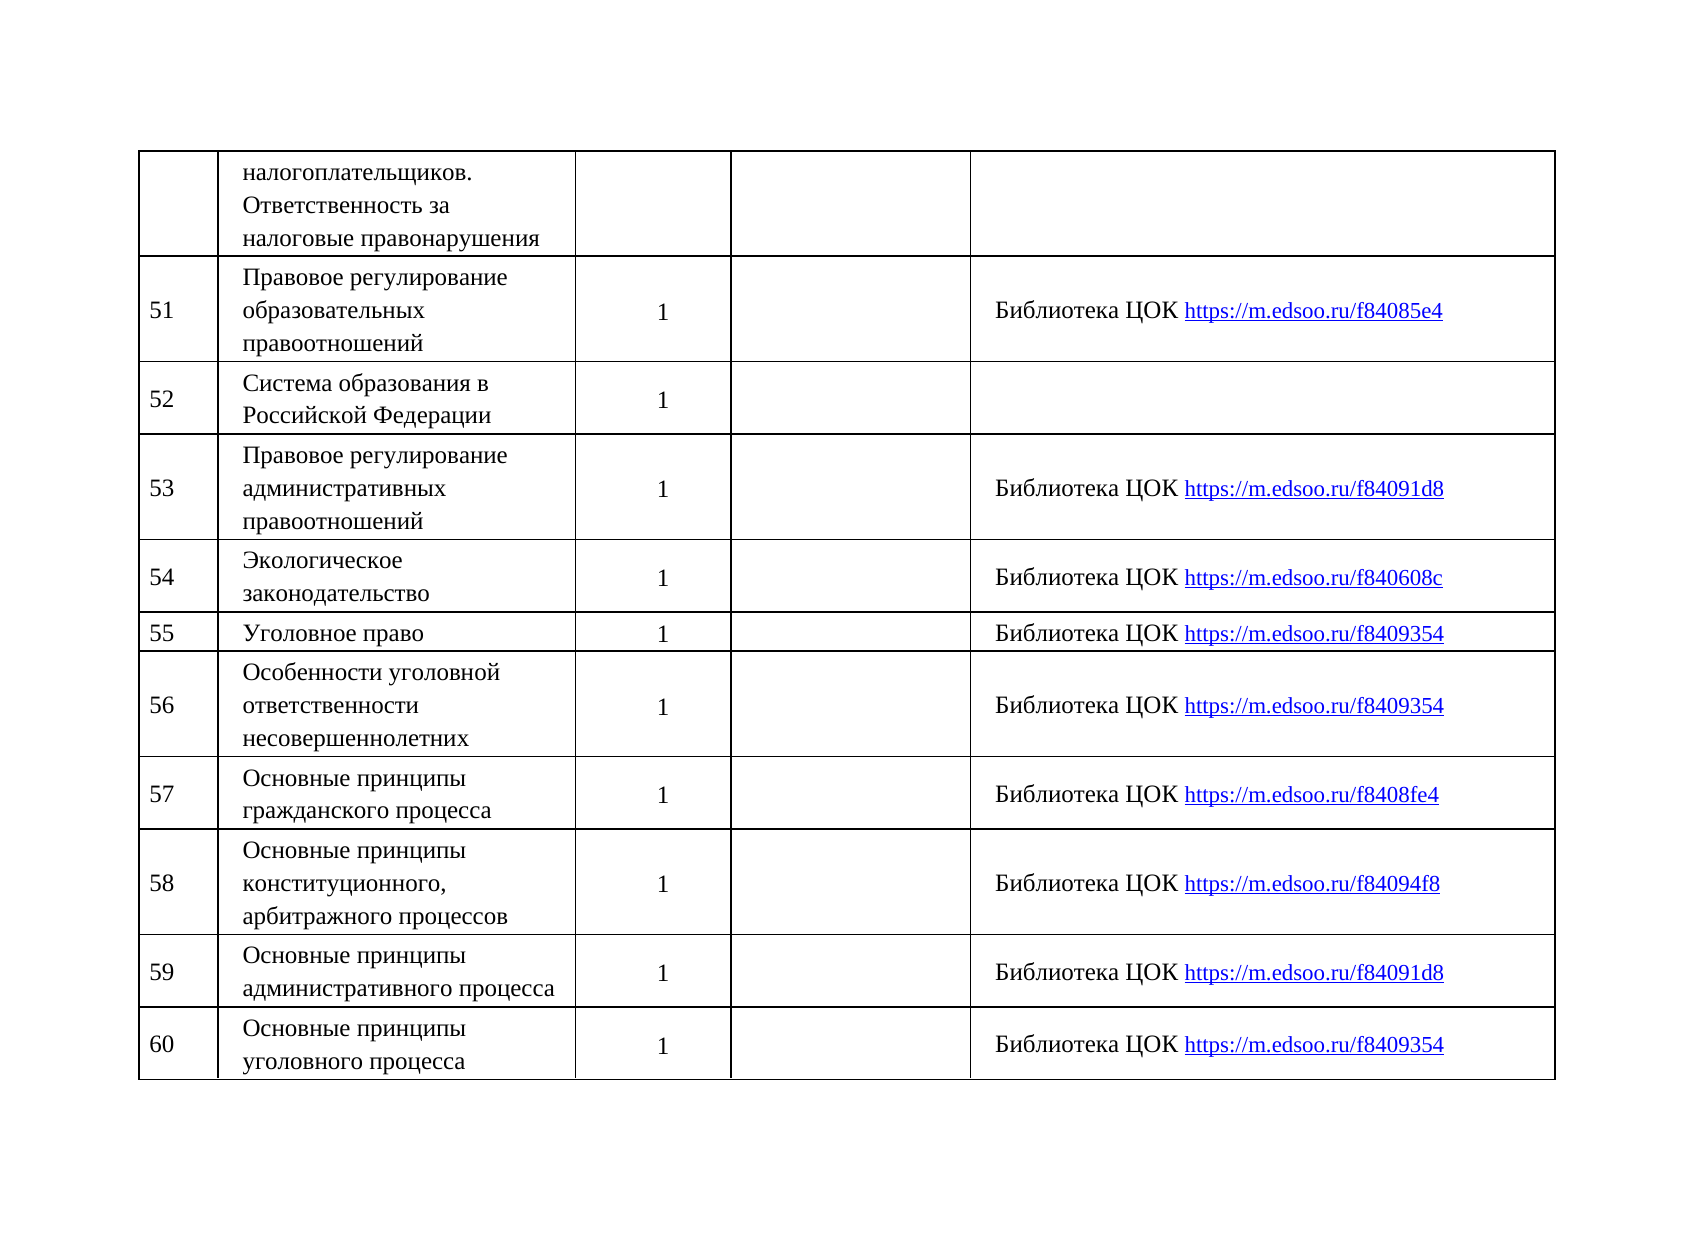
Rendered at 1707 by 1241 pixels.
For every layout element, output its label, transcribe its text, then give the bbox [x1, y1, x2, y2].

table_cell 1 [576, 257, 730, 361]
table_cell [732, 652, 970, 756]
table_cell 1 [576, 613, 730, 650]
table_cell 52 [140, 362, 217, 433]
table_cell 59 [140, 935, 217, 1006]
table_cell Библиотека ЦОК https://m.edsoo.ru/f8408fe4 [971, 757, 1554, 828]
table_cell 56 [140, 652, 217, 756]
table_cell 54 [140, 540, 217, 611]
table_cell 1 [576, 152, 730, 255]
table_cell 1 [576, 1008, 730, 1078]
table_cell 1 [576, 830, 730, 934]
table_cell [732, 1008, 970, 1078]
table_cell Система образования в Российской Федерации [219, 362, 575, 433]
table_cell Правовое регулирование образовательных правоотношений [219, 257, 575, 361]
table_cell 55 [140, 613, 217, 650]
table_cell Библиотека ЦОК https://m.edsoo.ru/f840608c [971, 540, 1554, 611]
table_cell 1 [576, 362, 730, 433]
table_cell 1 [576, 652, 730, 756]
table_cell [732, 830, 970, 934]
table_cell Библиотека ЦОК https://m.edsoo.ru/f84085e4 [971, 257, 1554, 361]
table_cell Правовое регулирование административных правоотношений [219, 435, 575, 539]
table_cell Библиотека ЦОК https://m.edsoo.ru/f84091d8 [971, 435, 1554, 539]
table_cell Библиотека ЦОК https://m.edsoo.ru/f8409354 [971, 652, 1554, 756]
table_cell 57 [140, 757, 217, 828]
table_cell [732, 152, 970, 255]
table_cell Уголовное право [219, 613, 575, 650]
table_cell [971, 152, 1554, 255]
table_cell Библиотека ЦОК https://m.edsoo.ru/f8409354 [971, 1008, 1554, 1078]
table_cell 51 [140, 257, 217, 361]
table_cell [732, 362, 970, 433]
table_cell Основные принципы конституционного, арбитражного процессов [219, 830, 575, 934]
table_cell Особенности уголовной ответственности несовершеннолетних [219, 652, 575, 756]
table_cell Основные принципы уголовного процесса [219, 1008, 575, 1078]
table_cell Основные принципы гражданского процесса [219, 757, 575, 828]
table_cell Библиотека ЦОК https://m.edsoo.ru/f84091d8 [971, 935, 1554, 1006]
table_cell [732, 435, 970, 539]
table_cell [732, 540, 970, 611]
table_cell 1 [576, 935, 730, 1006]
table_cell Библиотека ЦОК https://m.edsoo.ru/f8409354 [971, 613, 1554, 650]
table_cell [732, 935, 970, 1006]
table_cell 58 [140, 830, 217, 934]
table_cell [971, 362, 1554, 433]
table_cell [219, 152, 575, 255]
table_cell 1 [576, 540, 730, 611]
table_cell 60 [140, 1008, 217, 1078]
table_cell 1 [576, 757, 730, 828]
table_cell Экологическое законодательство [219, 540, 575, 611]
table_cell 53 [140, 435, 217, 539]
table_cell [732, 757, 970, 828]
table_cell 1 [576, 435, 730, 539]
table_cell [732, 257, 970, 361]
table_cell Библиотека ЦОК https://m.edsoo.ru/f84094f8 [971, 830, 1554, 934]
table_cell [732, 613, 970, 650]
table_cell Основные принципы административного процесса [219, 935, 575, 1006]
table_cell 50 [140, 152, 217, 255]
